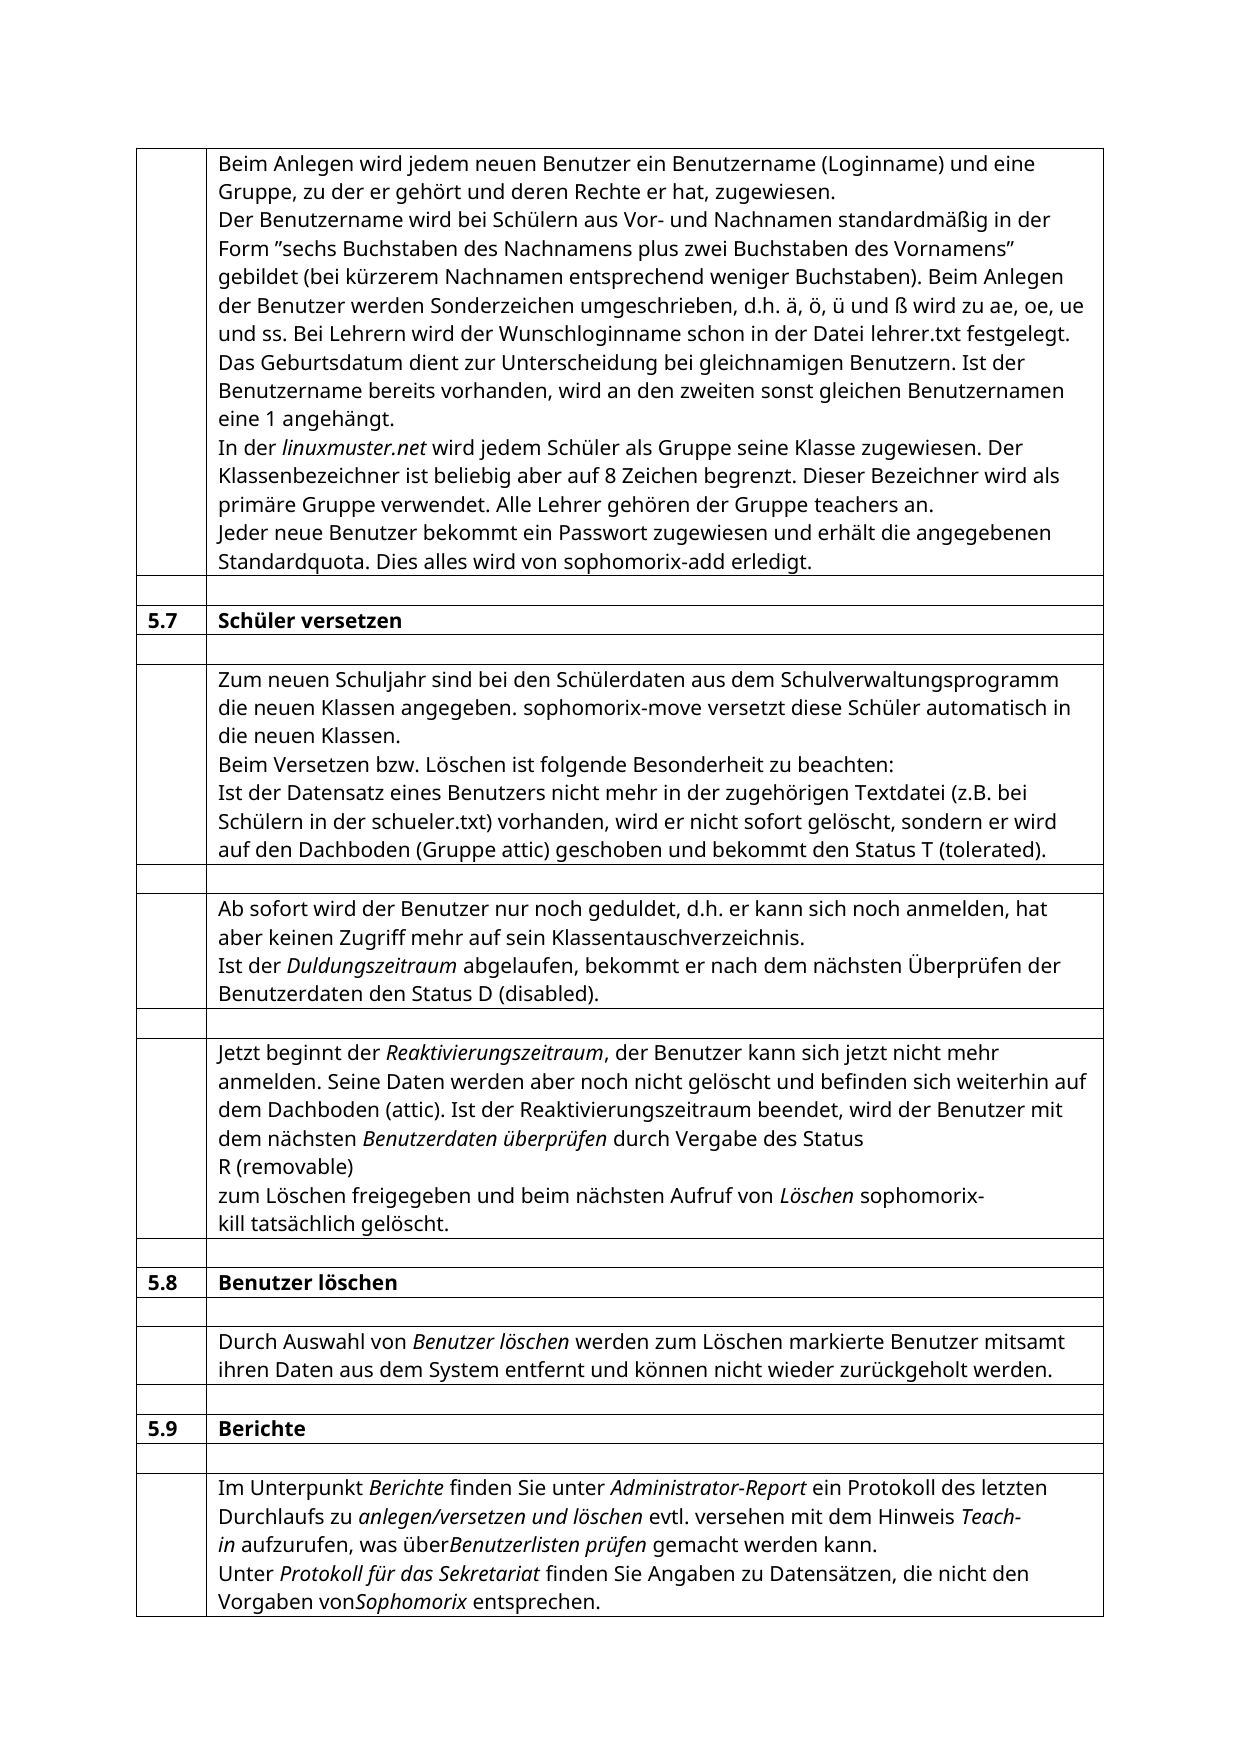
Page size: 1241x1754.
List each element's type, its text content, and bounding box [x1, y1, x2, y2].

table_cell Ab sofort wird der Benutzer nur noch geduldet, d.h. er kann sich noch anmelden, hat aber keinen Zugriff mehr auf sein Klassentauschverzeichnis. Ist der Duldungszeitraum abgelaufen, bekommt er nach dem nächsten Überprüfen der Benutzerdaten den Status D (disabled). [207, 894, 1103, 1008]
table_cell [207, 1474, 1103, 1616]
table_cell [207, 865, 1103, 893]
table_cell [207, 1298, 1103, 1326]
table_cell [137, 1444, 206, 1472]
table_cell [207, 1444, 1103, 1472]
table_cell 5.8 [137, 1268, 206, 1297]
table_cell [137, 1474, 206, 1616]
table_cell [207, 635, 1103, 664]
table_cell [137, 1009, 206, 1037]
table_cell Jetzt beginnt der Reaktivierungszeitraum, der Benutzer kann sich jetzt nicht mehr anmelden. Seine Daten werden aber noch nicht gelöscht und befinden sich weiterhin auf dem Dachboden (attic). Ist der Reaktivierungszeitraum beendet, wird der Benutzer mit dem nächsten Benutzerdaten überprüfen durch Vergabe des Status R (removable) zum Löschen freigegeben und beim nächsten Aufruf von Löschen sophomorix-kill tatsächlich gelöscht. [207, 1039, 1103, 1238]
table_cell Durch Auswahl von Benutzer löschen werden zum Löschen markierte Benutzer mitsamt ihren Daten aus dem System entfernt und können nicht wieder zurückgeholt werden. [207, 1327, 1103, 1384]
table_cell [137, 1298, 206, 1326]
table_cell [207, 1009, 1103, 1037]
table_cell 5.7 [137, 606, 206, 634]
table_cell [137, 1327, 206, 1384]
table_cell 5.9 [137, 1415, 206, 1443]
table_cell Schüler versetzen [207, 606, 1103, 634]
table_cell [137, 1385, 206, 1413]
table_cell [137, 576, 206, 605]
table_header Beim Anlegen wird jedem neuen Benutzer ein Benutzername (Loginname) und eine Gruppe, zu der er gehört und deren Rechte er hat, zugewiesen. Der Benutzername wird bei Schülern aus Vor- und Nachnamen standardmäßig in der Form ”sechs Buchstaben des Nachnamens plus zwei Buchstaben des Vornamens” gebildet (bei kürzerem Nachnamen entsprechend weniger Buchstaben). Beim Anlegen der Benutzer werden Sonderzeichen umgeschrieben, d.h. ä, ö, ü und ß wird zu ae, oe, ue und ss. Bei Lehrern wird der Wunschloginname schon in der Datei lehrer.txt festgelegt. Das Geburtsdatum dient zur Unterscheidung bei gleichnamigen Benutzern. Ist der Benutzername bereits vorhanden, wird an den zweiten sonst gleichen Benutzernamen eine 1 angehängt. In der linuxmuster.net wird jedem Schüler als Gruppe seine Klasse zugewiesen. Der Klassenbezeichner ist beliebig aber auf 8 Zeichen begrenzt. Dieser Bezeichner wird als primäre Gruppe verwendet. Alle Lehrer gehören der Gruppe teachers an. Jeder neue Benutzer bekommt ein Passwort zugewiesen und erhält die angegebenen Standardquota. Dies alles wird von sophomorix-add erledigt. [207, 149, 1103, 575]
table_header [137, 149, 206, 575]
table_cell [137, 1239, 206, 1267]
table_cell [137, 894, 206, 1008]
table_cell [137, 1039, 206, 1238]
table_cell [137, 665, 206, 864]
table_cell Benutzer löschen [207, 1268, 1103, 1297]
table_cell [137, 865, 206, 893]
table_cell Berichte [207, 1415, 1103, 1443]
table_cell [207, 1239, 1103, 1267]
table_cell [137, 635, 206, 664]
table_cell [207, 576, 1103, 605]
table_cell [207, 1385, 1103, 1413]
table_cell Zum neuen Schuljahr sind bei den Schülerdaten aus dem Schulverwaltungsprogramm die neuen Klassen angegeben. sophomorix-move versetzt diese Schüler automatisch in die neuen Klassen. Beim Versetzen bzw. Löschen ist folgende Besonderheit zu beachten: Ist der Datensatz eines Benutzers nicht mehr in der zugehörigen Textdatei (z.B. bei Schülern in der schueler.txt) vorhanden, wird er nicht sofort gelöscht, sondern er wird auf den Dachboden (Gruppe attic) geschoben und bekommt den Status T (tolerated). [207, 665, 1103, 864]
